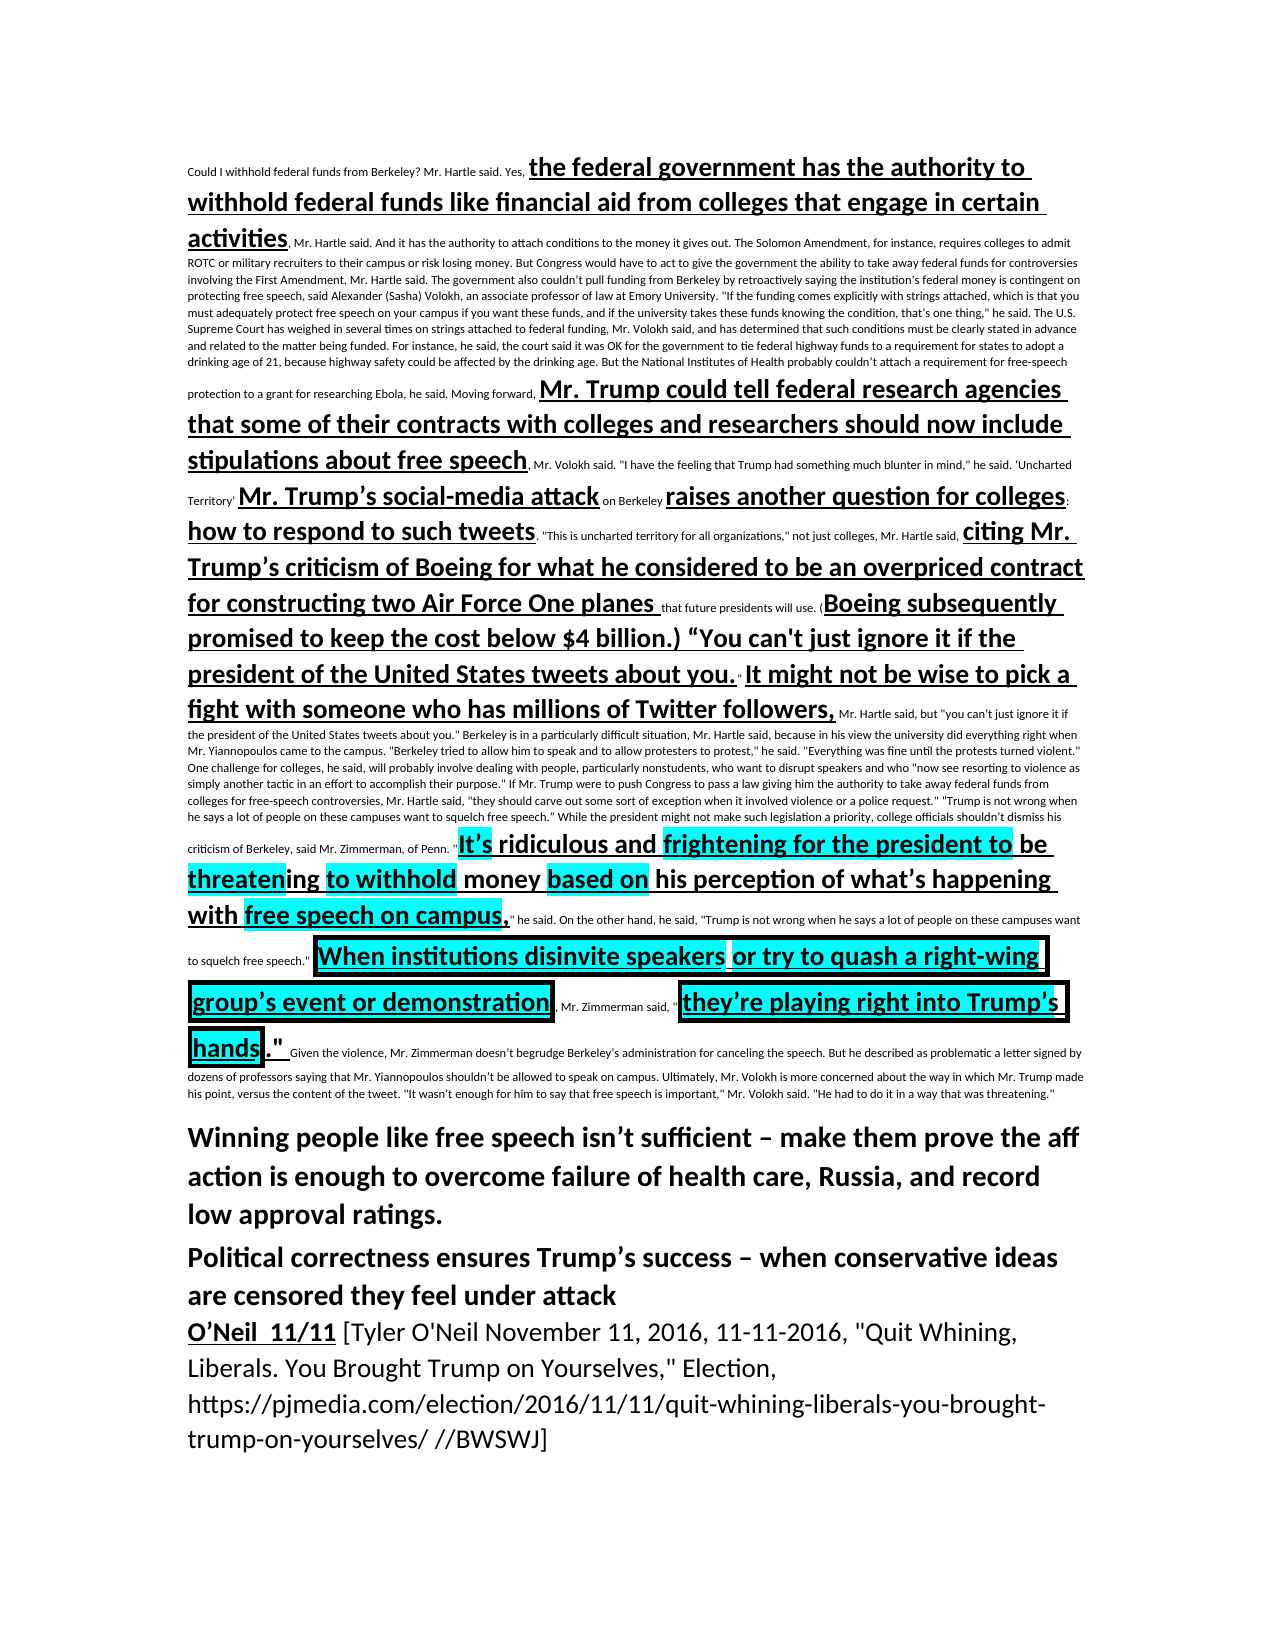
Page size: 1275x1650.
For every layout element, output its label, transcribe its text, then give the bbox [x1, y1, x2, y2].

subtitle Winning people like free speech isn’t sufficient – make them prove the aff action is enough to overcome failure of health care, Russia, and record low approval ratings. [187, 1119, 1087, 1232]
subtitle Political correctness ensures Trump’s success – when conservative ideas are censored they feel under attack [187, 1239, 1087, 1313]
text O’Neil 11/11 [Tyler O'Neil November 11, 2016, 11-11-2016, "Quit Whining, Liberals. You Brought Trump on Yourselves," Election, https://pjmedia.com/election/2016/11/11/quit-whining-liberals-you-brought-trump-on-yourselves/ //BWSWJ] [187, 1316, 1087, 1456]
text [187, 150, 1087, 1101]
